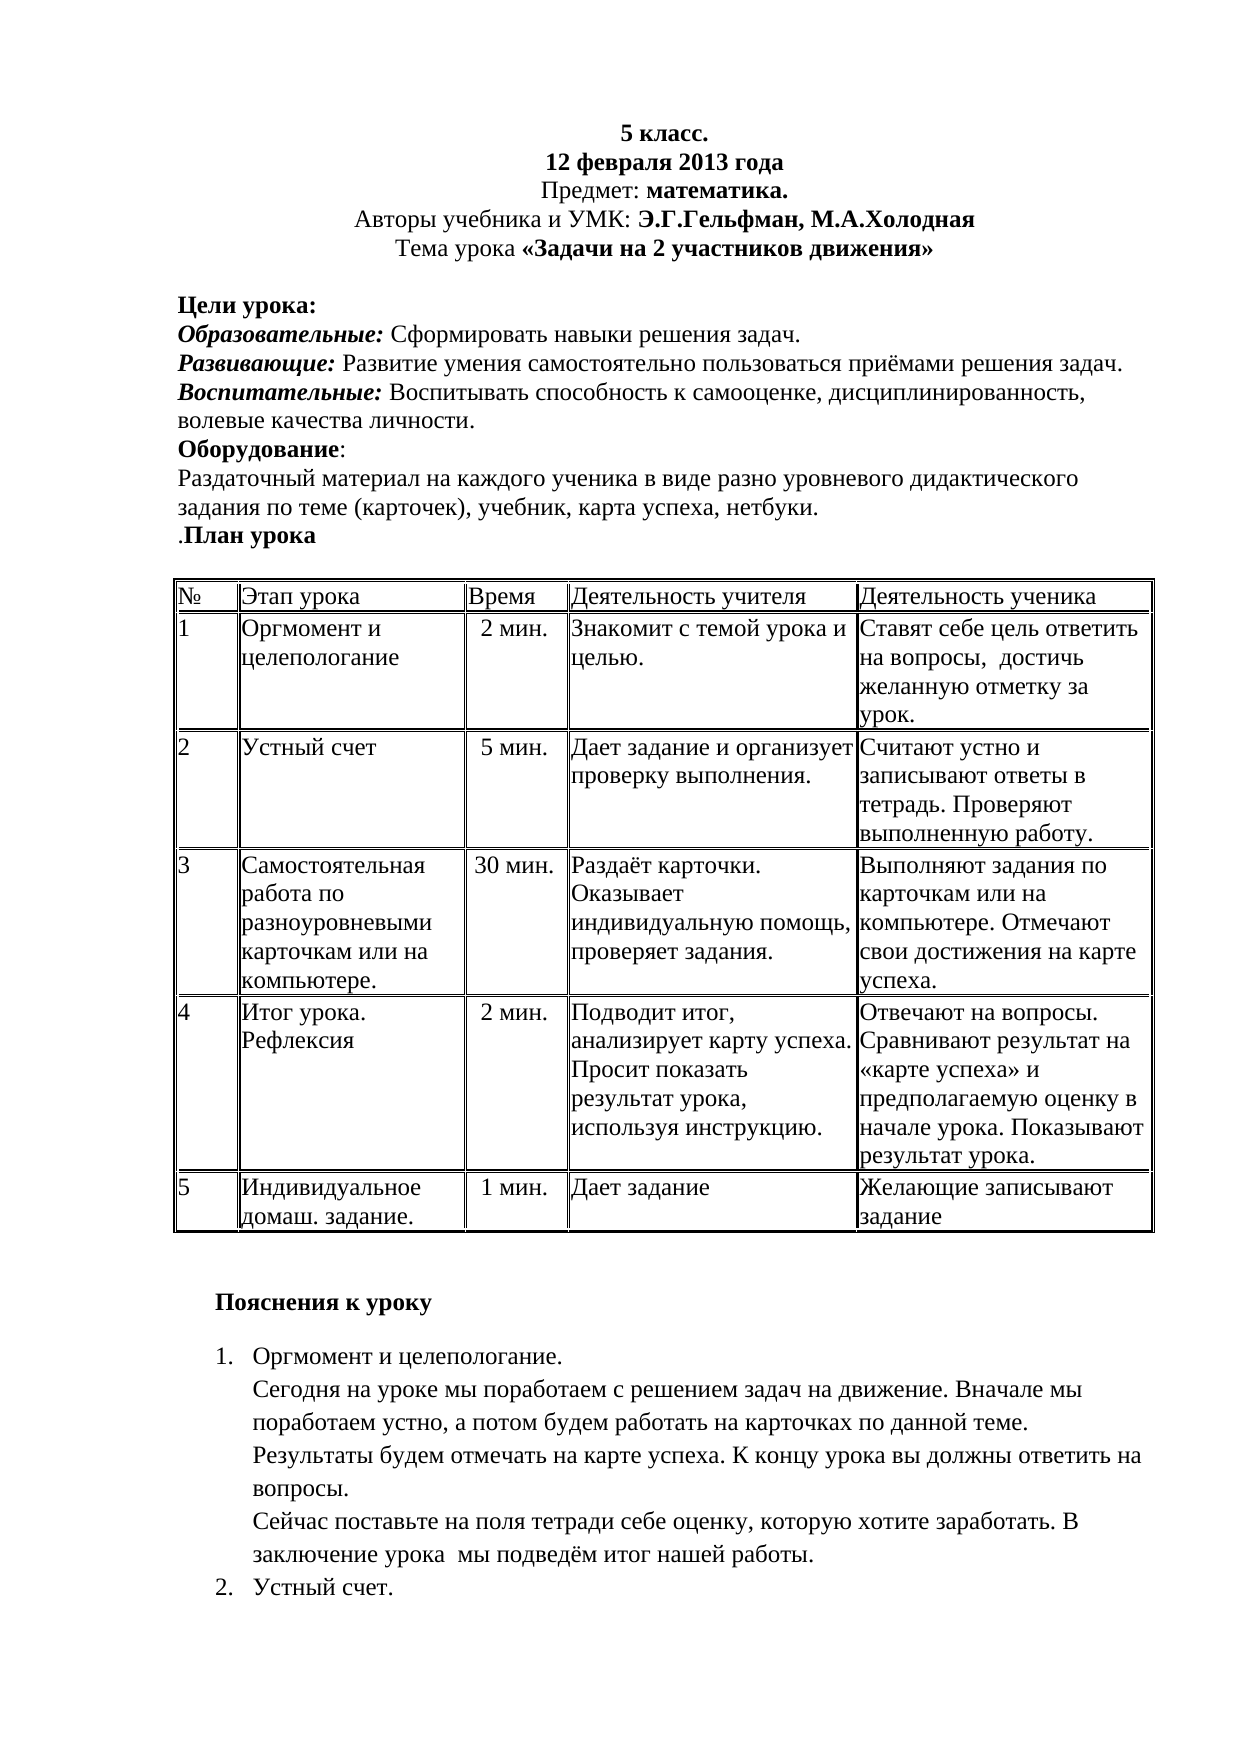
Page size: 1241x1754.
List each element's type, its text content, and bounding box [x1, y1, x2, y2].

text 5 класс. [177, 118, 1152, 147]
table_cell 5 мин. [467, 732, 567, 847]
text Цели урока: [177, 291, 1152, 319]
text .План урока [177, 521, 1152, 549]
table_header Время [466, 582, 568, 610]
table_cell 2 мин. [467, 614, 567, 728]
text Оборудование: [177, 434, 1152, 463]
table_cell Подводит итог, анализирует карту успеха. Просит показать результат урока, используя инструкцию. [570, 997, 856, 1169]
table_header Этап урока [239, 582, 466, 610]
table_header № [177, 580, 239, 610]
table_cell 5 [177, 1169, 239, 1230]
text Пояснения к уроку [215, 1287, 1152, 1316]
table_cell Устный счет [241, 732, 464, 847]
table_cell Оргмомент и целепологание [241, 614, 464, 728]
text Тема урока «Задачи на 2 участников движения» [177, 233, 1152, 262]
table_header Деятельность учителя [569, 580, 857, 610]
table_cell 2 [177, 728, 237, 847]
text Предмет: математика. [177, 176, 1152, 204]
list Устный счет. [215, 1572, 1152, 1601]
table_cell 2 мин. [467, 997, 567, 1169]
table_cell 1 мин. [466, 1173, 568, 1230]
table_cell Самостоятельная работа по разноуровневыми карточкам или на компьютере. [241, 850, 464, 993]
table_cell Итог урока. Рефлексия [241, 997, 464, 1169]
table_cell Знакомит с темой урока и целью. [570, 614, 856, 728]
text Развивающие: Развитие умения самостоятельно пользоваться приёмами решения задач. [177, 348, 1152, 377]
text Образовательные: Сформировать навыки решения задач. [177, 319, 1152, 348]
table_cell Желающие записывают задание [857, 1169, 1152, 1230]
table_header Деятельность ученика [857, 582, 1151, 610]
table_cell 4 [177, 994, 237, 1169]
text Авторы учебника и УМК: Э.Г.Гельфман, М.А.Холодная [177, 204, 1152, 233]
table_cell Выполняют задания по карточкам или на компьютере. Отмечают свои достижения на карте успеха. [857, 847, 1153, 993]
list Оргмомент и целепологание. Сегодня на уроке мы поработаем с решением задач на движение. Вначале мы поработаем устно, а потом будем работать на карточках по данной теме. Результаты будем отмечать на карте успеха. К концу урока вы должны ответить на вопросы. Сейчас поставьте на поля тетради себе оценку, которую хотите заработать. В заключение урока мы подведём итог нашей работы. [215, 1341, 1152, 1568]
table_cell Считают устно и записывают ответы в тетрадь. Проверяют выполненную работу. [859, 728, 1152, 847]
table_cell Раздаёт карточки. Оказывает индивидуальную помощь, проверяет задания. [570, 850, 856, 993]
table_cell Ставят себе цель ответить на вопросы, достичь желанную отметку за урок. [859, 610, 1152, 728]
table_cell Дает задание [569, 1173, 857, 1230]
table_cell Отвечают на вопросы. Сравнивают результат на «карте успеха» и предполагаемую оценку в начале урока. Показывают результат урока. [859, 994, 1152, 1169]
text Воспитательные: Воспитывать способность к самооценке, дисциплинированность, волевые качества личности. [177, 377, 1152, 434]
table_cell Индивидуальное домаш. задание. [239, 1173, 466, 1230]
table_cell Дает задание и организует проверку выполнения. [570, 732, 856, 847]
table_cell 30 мин. [467, 850, 567, 993]
table_cell 3 [175, 847, 239, 993]
text 12 февраля 2013 года [177, 147, 1152, 176]
table_cell 1 [177, 610, 237, 728]
text Раздаточный материал на каждого ученика в виде разно уровневого дидактического задания по теме (карточек), учебник, карта успеха, нетбуки. [177, 463, 1152, 521]
